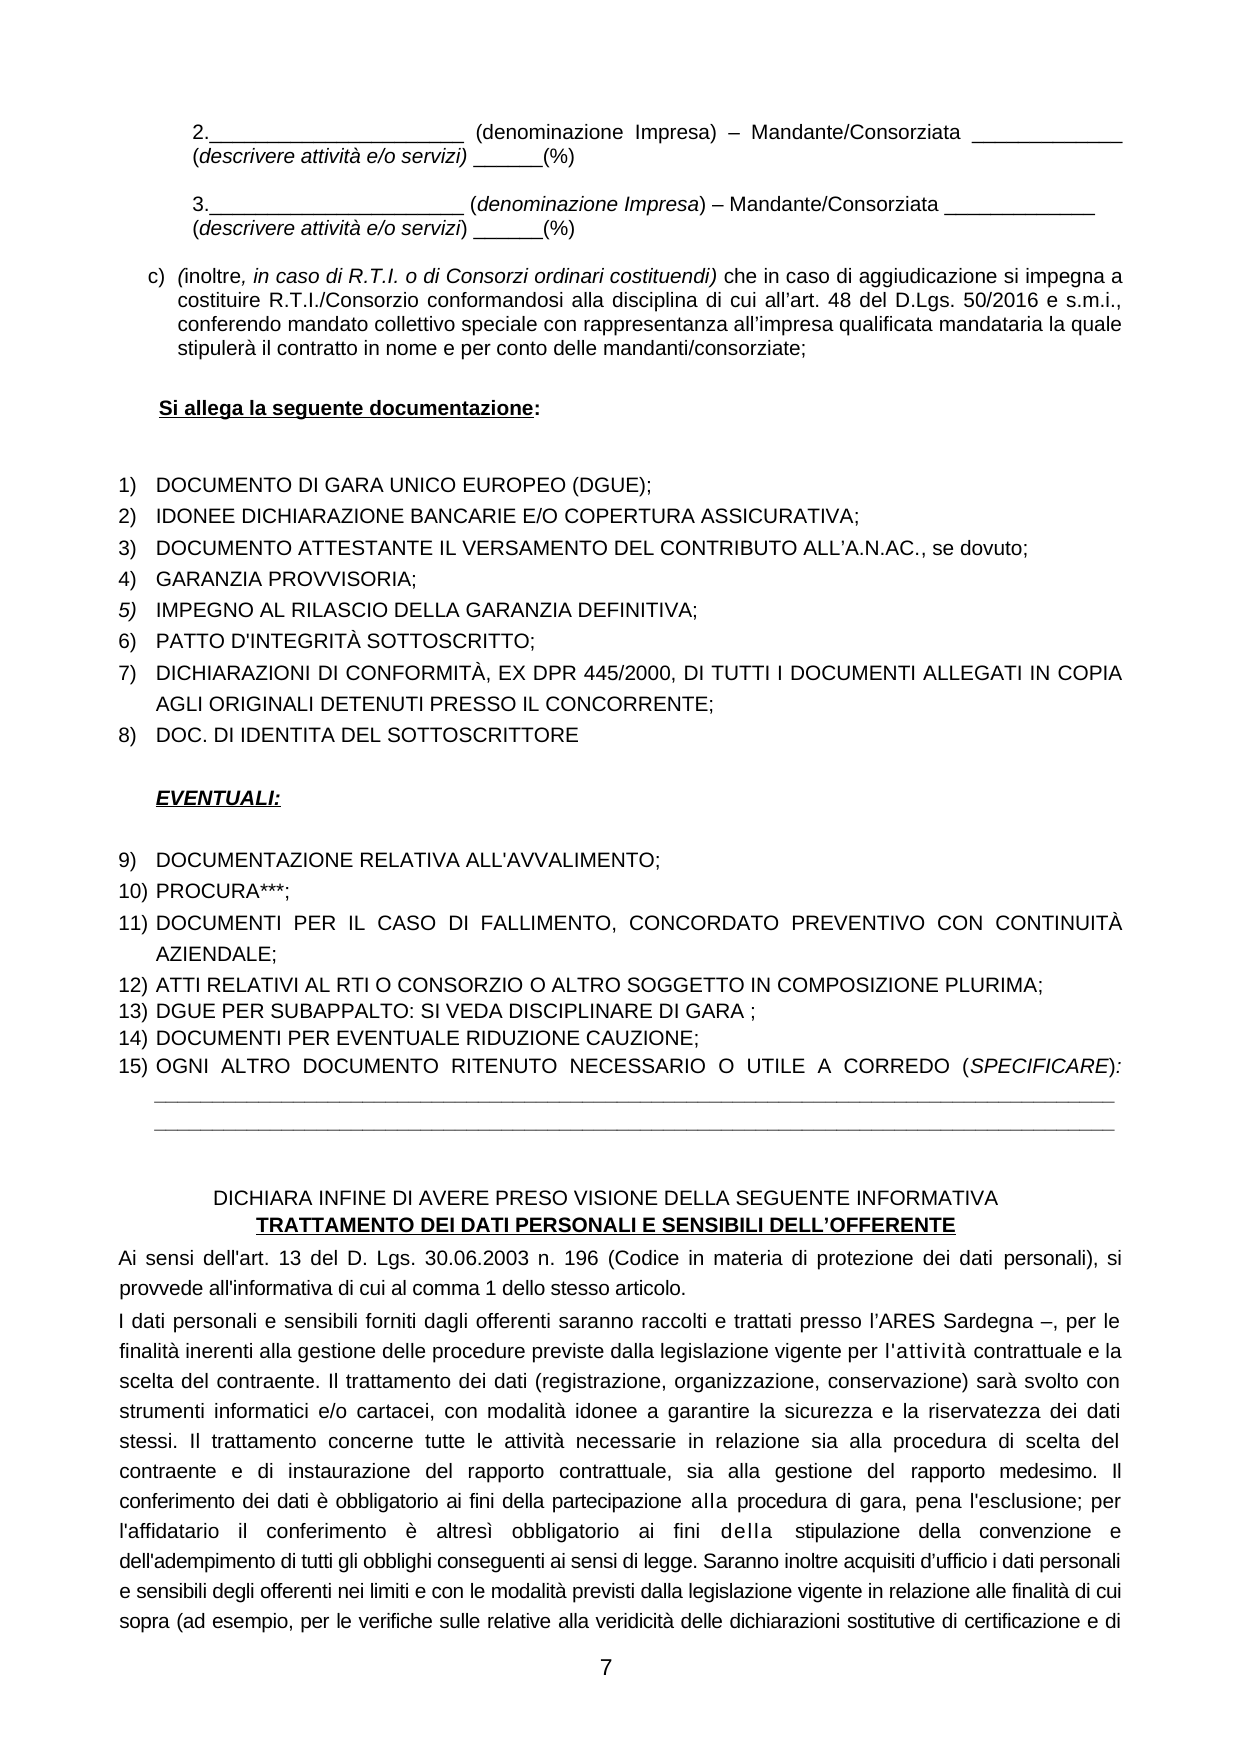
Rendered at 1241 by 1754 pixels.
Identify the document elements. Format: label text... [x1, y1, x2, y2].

list DOCUMENTAZIONE RELATIVA ALL'AVVALIMENTO; [118, 842, 1123, 874]
list IMPEGNO AL RILASCIO DELLA GARANZIA DEFINITIVA; [118, 592, 1123, 624]
list 2.______________________ (denominazione Impresa) – Mandante/Consorziata _____________ (descrivere attività e/o servizi) ______(%) [192, 120, 1123, 168]
text Si allega la seguente documentazione: [159, 396, 1093, 419]
text Ai sensi dell'art. 13 del D. Lgs. 30.06.2003 n. 196 (Codice in materia di protezione dei dati personali), si provvede all'informativa di cui al comma 1 dello stesso articolo. [118, 1241, 1122, 1301]
list DICHIARAZIONI DI CONFORMITÀ, EX DPR 445/2000, DI TUTTI I DOCUMENTI ALLEGATI IN COPIA AGLI ORIGINALI DETENUTI PRESSO IL CONCORRENTE; [118, 655, 1123, 717]
list PROCURA***; [118, 874, 1123, 905]
list DOCUMENTI PER IL CASO DI FALLIMENTO, CONCORDATO PREVENTIVO CON CONTINUITÀ AZIENDALE; [118, 905, 1123, 967]
list DOC. DI IDENTITA DEL SOTTOSCRITTORE [118, 717, 1123, 749]
list GARANZIA PROVVISORIA; [118, 561, 1123, 592]
list PATTO D'INTEGRITÀ SOTTOSCRITTO; [118, 624, 1123, 655]
text EVENTUALI: [156, 780, 1123, 811]
text 3.______________________ (denominazione Impresa) – Mandante/Consorziata _____________ (descrivere attività e/o servizi) ______(%) [192, 192, 1123, 240]
text TRATTAMENTO DEI DATI PERSONALI E SENSIBILI DELL’OFFERENTE [118, 1213, 1093, 1237]
list IDONEE DICHIARAZIONE BANCARIE E/O COPERTURA ASSICURATIVA; [118, 499, 1123, 530]
list ATTI RELATIVI AL RTI O CONSORZIO O ALTRO SOGGETTO IN COMPOSIZIONE PLURIMA; [118, 967, 1123, 999]
list OGNI ALTRO DOCUMENTO RITENUTO NECESSARIO O UTILE A CORREDO (SPECIFICARE): ______________________________________________________________________________________________________________________________________________________________________ [118, 1054, 1123, 1133]
list DOCUMENTO DI GARA UNICO EUROPEO (DGUE); [118, 467, 1123, 499]
list DOCUMENTI PER EVENTUALE RIDUZIONE CAUZIONE; [118, 1026, 1123, 1050]
text DICHIARA INFINE DI AVERE PRESO VISIONE DELLA SEGUENTE INFORMATIVA [118, 1185, 1093, 1209]
list DOCUMENTO ATTESTANTE IL VERSAMENTO DEL CONTRIBUTO ALL’A.N.AC., se dovuto; [118, 530, 1123, 561]
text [118, 1304, 1122, 1634]
list DGUE PER SUBAPPALTO: SI VEDA DISCIPLINARE DI GARA ; [118, 999, 1123, 1023]
list (inoltre, in caso di R.T.I. o di Consorzi ordinari costituendi) che in caso di aggiudicazione si impegna a costituire R.T.I./Consorzio conformandosi alla disciplina di cui all’art. 48 del D.Lgs. 50/2016 e s.m.i., conferendo mandato collettivo speciale con rappresentanza all’impresa qualificata mandataria la quale stipulerà il contratto in nome e per conto delle mandanti/consorziate; [148, 264, 1123, 360]
